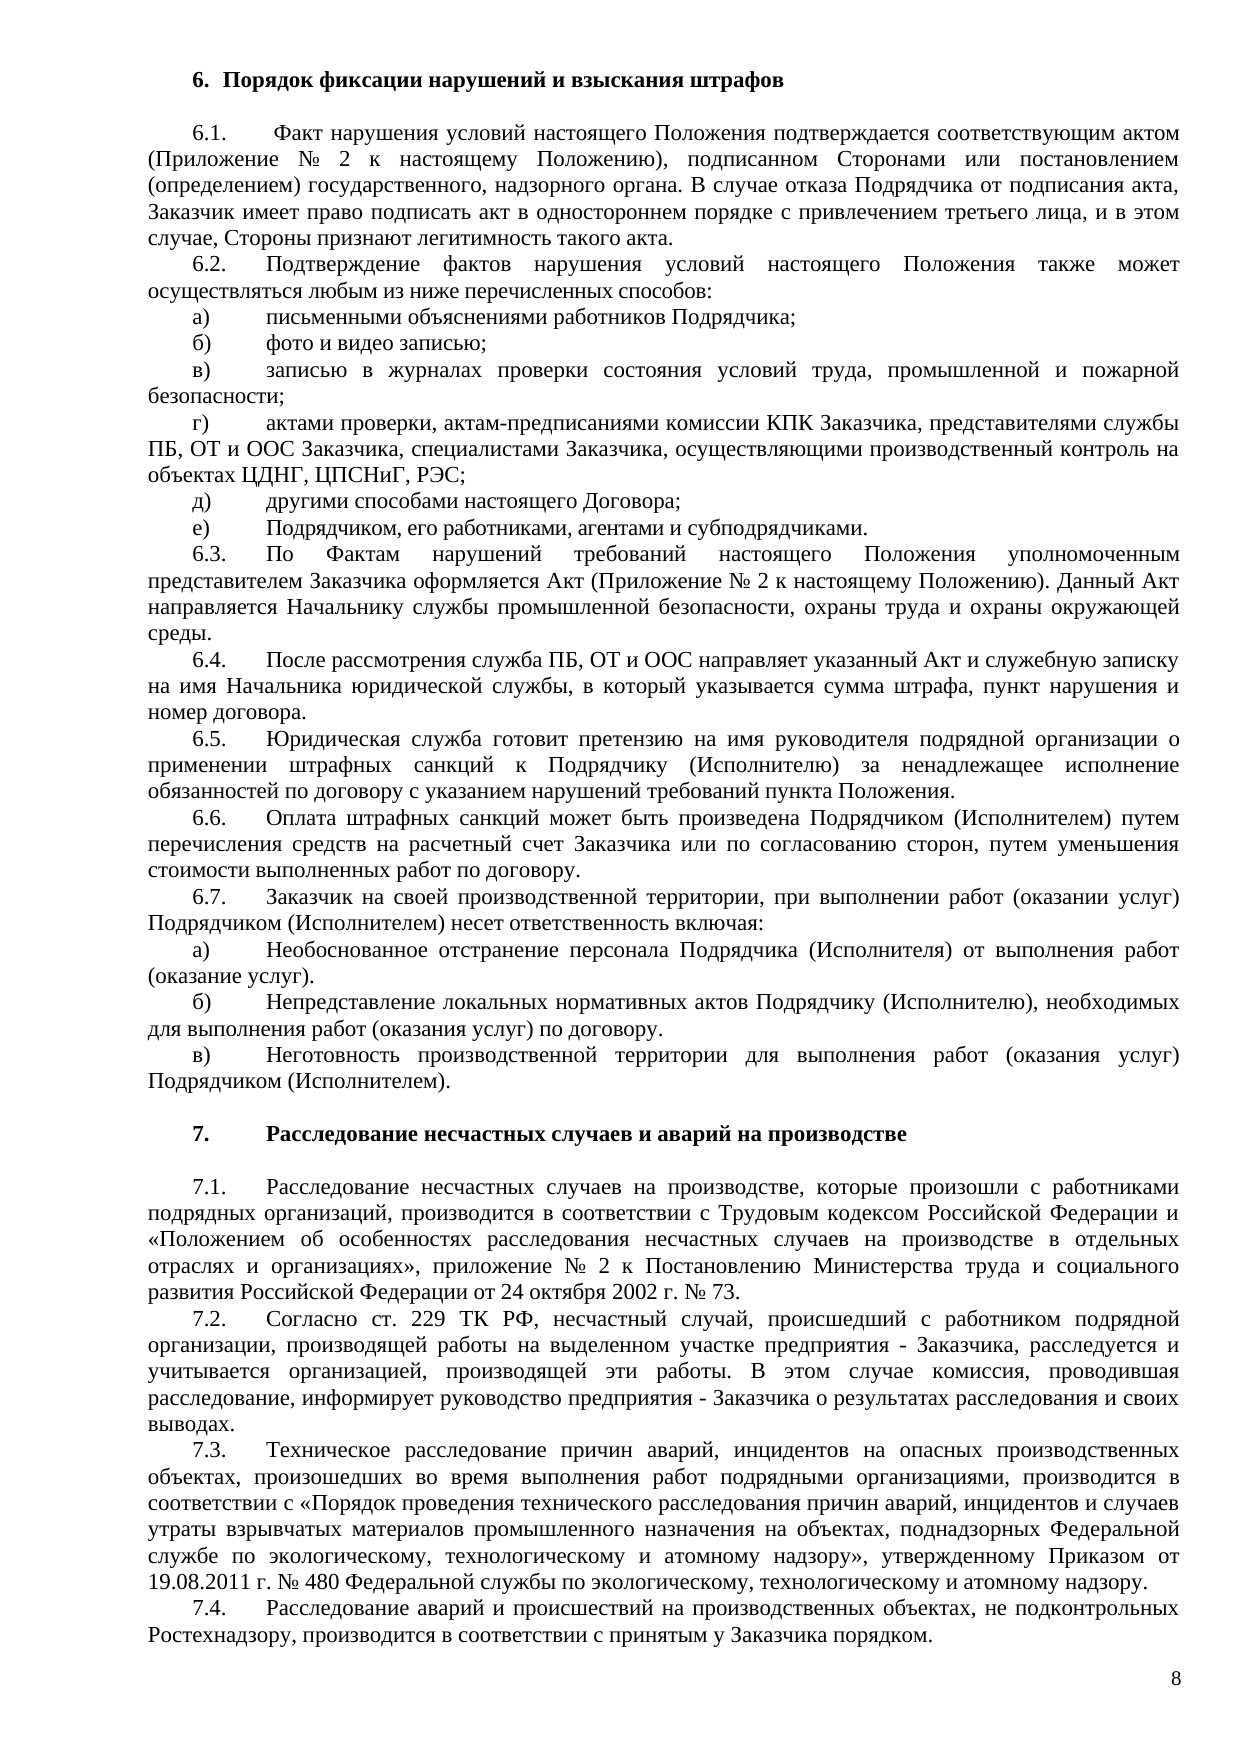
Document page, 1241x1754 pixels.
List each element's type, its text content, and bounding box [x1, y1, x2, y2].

list Расследование несчастных случаев на производстве, которые произошли с работниками подрядных организаций, производится в соответствии с Трудовым кодексом Российской Федерации и «Положением об особенностях расследования несчастных случаев на производстве в отдельных отраслях и организациях», приложение № 2 к Постановлению Министерства труда и социального развития Российской Федерации от 24 октября 2002 г. № 73. [148, 1173, 1181, 1304]
list Оплата штрафных санкций может быть произведена Подрядчиком (Исполнителем) путем перечисления средств на расчетный счет Заказчика или по согласованию сторон, путем уменьшения стоимости выполненных работ по договору. [148, 804, 1181, 883]
list Необоснованное отстранение персонала Подрядчика (Исполнителя) от выполнения работ (оказание услуг). [148, 936, 1181, 988]
list Заказчик на своей производственной территории, при выполнении работ (оказании услуг) Подрядчиком (Исполнителем) несет ответственность включая: [148, 883, 1181, 936]
list фото и видео записью; [148, 329, 1181, 356]
list Непредставление локальных нормативных актов Подрядчику (Исполнителю), необходимых для выполнения работ (оказания услуг) по договору. [148, 988, 1181, 1041]
list записью в журналах проверки состояния условий труда, промышленной и пожарной безопасности; [148, 356, 1181, 408]
list Расследование аварий и происшествий на производственных объектах, не подконтрольных Ростехнадзору, производится в соответствии с принятым у Заказчика порядком. [148, 1594, 1181, 1647]
list Подтверждение фактов нарушения условий настоящего Положения также может осуществляться любым из ниже перечисленных способов: [148, 250, 1181, 303]
list Юридическая служба готовит претензию на имя руководителя подрядной организации о применении штрафных санкций к Подрядчику (Исполнителю) за ненадлежащее исполнение обязанностей по договору с указанием нарушений требований пункта Положения. [148, 725, 1181, 804]
list письменными объяснениями работников Подрядчика; [148, 303, 1181, 329]
list По Фактам нарушений требований настоящего Положения уполномоченным представителем Заказчика оформляется Акт (Приложение № 2 к настоящему Положению). Данный Акт направляется Начальнику службы промышленной безопасности, охраны труда и охраны окружающей среды. [148, 540, 1181, 646]
list После рассмотрения служба ПБ, ОТ и ООС направляет указанный Акт и служебную записку на имя Начальника юридической службы, в который указывается сумма штрафа, пункт нарушения и номер договора. [148, 646, 1181, 725]
list Подрядчиком, его работниками, агентами и субподрядчиками. [148, 514, 1181, 540]
list Согласно ст. 229 ТК РФ, несчастный случай, происшедший с работником подрядной организации, производящей работы на выделенном участке предприятия - Заказчика, расследуется и учитывается организацией, производящей эти работы. В этом случае комиссия, проводившая расследование, информирует руководство предприятия - Заказчика о результатах расследования и своих выводах. [148, 1304, 1181, 1436]
list Неготовность производственной территории для выполнения работ (оказания услуг) Подрядчиком (Исполнителем). [148, 1041, 1181, 1094]
list другими способами настоящего Договора; [148, 488, 1181, 514]
list Порядок фиксации нарушений и взыскания штрафов [148, 66, 1181, 92]
list актами проверки, актам-предписаниями комиссии КПК Заказчика, представителями службы ПБ, ОТ и ООС Заказчика, специалистами Заказчика, осуществляющими производственный контроль на объектах ЦДНГ, ЦПСНиГ, РЭС; [148, 408, 1181, 488]
list Факт нарушения условий настоящего Положения подтверждается соответствующим актом (Приложение № 2 к настоящему Положению), подписанном Сторонами или постановлением (определением) государственного, надзорного органа. В случае отказа Подрядчика от подписания акта, Заказчик имеет право подписать акт в одностороннем порядке с привлечением третьего лица, и в этом случае, Стороны признают легитимность такого акта. [148, 119, 1181, 250]
list Расследование несчастных случаев и аварий на производстве [148, 1120, 1181, 1146]
list Техническое расследование причин аварий, инцидентов на опасных производственных объектах, произошедших во время выполнения работ подрядными организациями, производится в соответствии с «Порядок проведения технического расследования причин аварий, инцидентов и случаев утраты взрывчатых материалов промышленного назначения на объектах, поднадзорных Федеральной службе по экологическому, технологическому и атомному надзору», утвержденному Приказом от 19.08.2011 г. № 480 Федеральной службы по экологическому, технологическому и атомному надзору. [148, 1436, 1181, 1594]
